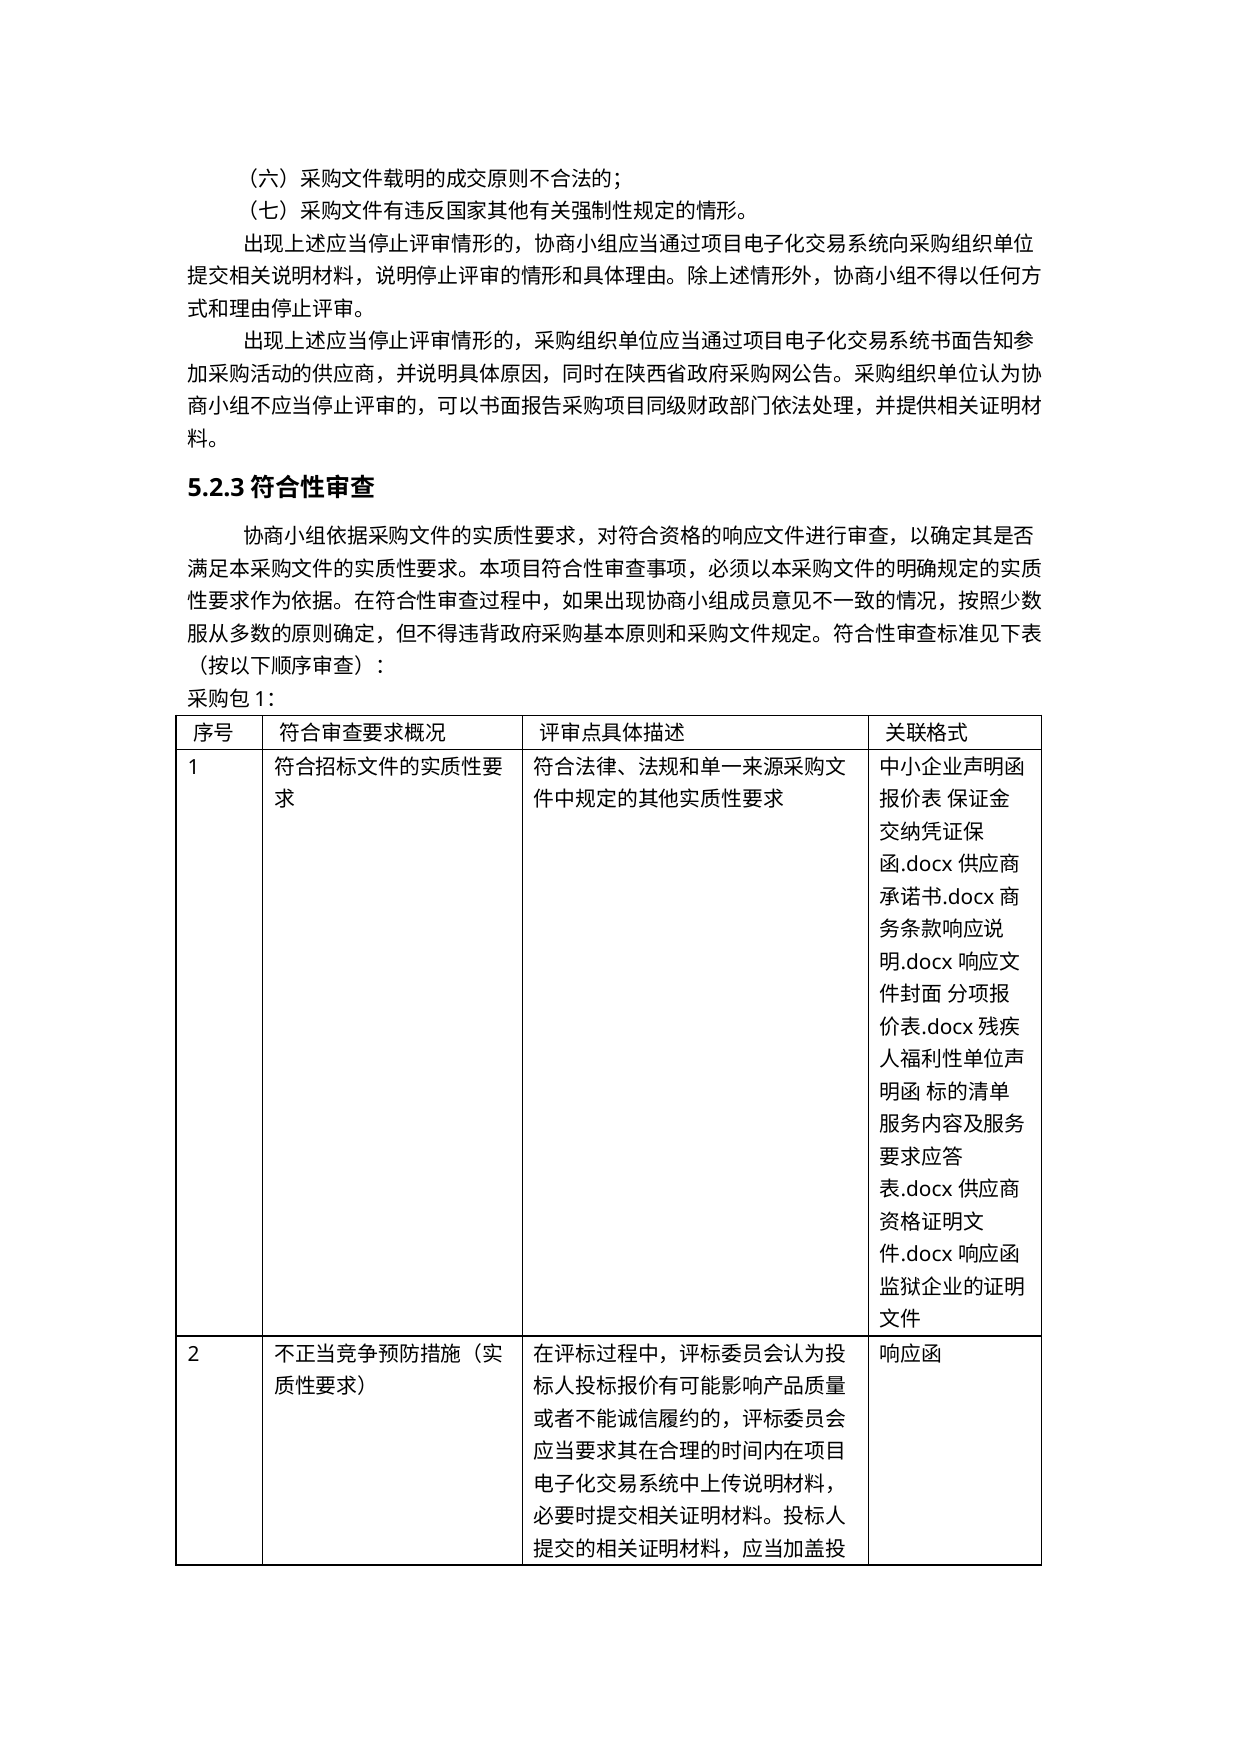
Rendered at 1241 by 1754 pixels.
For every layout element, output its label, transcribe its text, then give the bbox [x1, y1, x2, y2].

text 出现上述应当停止评审情形的，采购组织单位应当通过项目电子化交易系统书面告知参加采购活动的供应商，并说明具体原因，同时在陕西省政府采购网公告。采购组织单位认为协商小组不应当停止评审的，可以书面报告采购项目同级财政部门依法处理，并提供相关证明材料。 [187, 324, 1053, 454]
table_cell 符合法律、法规和单一来源采购文件中规定的其他实质性要求 [523, 750, 868, 1335]
table_cell 1 [177, 750, 262, 1335]
table_cell 符合招标文件的实质性要求 [263, 750, 522, 1335]
text 协商小组依据采购文件的实质性要求，对符合资格的响应文件进行审查，以确定其是否满足本采购文件的实质性要求。本项目符合性审查事项，必须以本采购文件的明确规定的实质性要求作为依据。在符合性审查过程中，如果出现协商小组成员意见不一致的情况，按照少数服从多数的原则确定，但不得违背政府采购基本原则和采购文件规定。符合性审查标准见下表（按以下顺序审查）： [187, 519, 1053, 682]
table_header 评审点具体描述 [523, 716, 868, 748]
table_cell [523, 1337, 868, 1564]
text 采购包1： [187, 682, 1053, 714]
text （七）采购文件有违反国家其他有关强制性规定的情形。 [187, 194, 1053, 227]
table_cell 响应函 [869, 1337, 1041, 1564]
table_header 序号 [177, 716, 262, 748]
table_cell 2 [177, 1337, 262, 1564]
text 出现上述应当停止评审情形的，协商小组应当通过项目电子化交易系统向采购组织单位提交相关说明材料，说明停止评审的情形和具体理由。除上述情形外，协商小组不得以任何方式和理由停止评审。 [187, 227, 1053, 324]
table_header 符合审查要求概况 [263, 716, 522, 748]
table_cell 中小企业声明函 报价表 保证金交纳凭证保函.docx 供应商承诺书.docx 商务条款响应说明.docx 响应文件封面 分项报价表.docx 残疾人福利性单位声明函 标的清单 服务内容及服务要求应答表.docx 供应商资格证明文件.docx 响应函 监狱企业的证明文件 [869, 750, 1041, 1335]
table_cell 不正当竞争预防措施（实质性要求） [263, 1337, 522, 1564]
table_header 关联格式 [869, 716, 1041, 748]
text （六）采购文件载明的成交原则不合法的； [187, 162, 1053, 194]
text 5.2.3符合性审查 [187, 454, 1053, 519]
